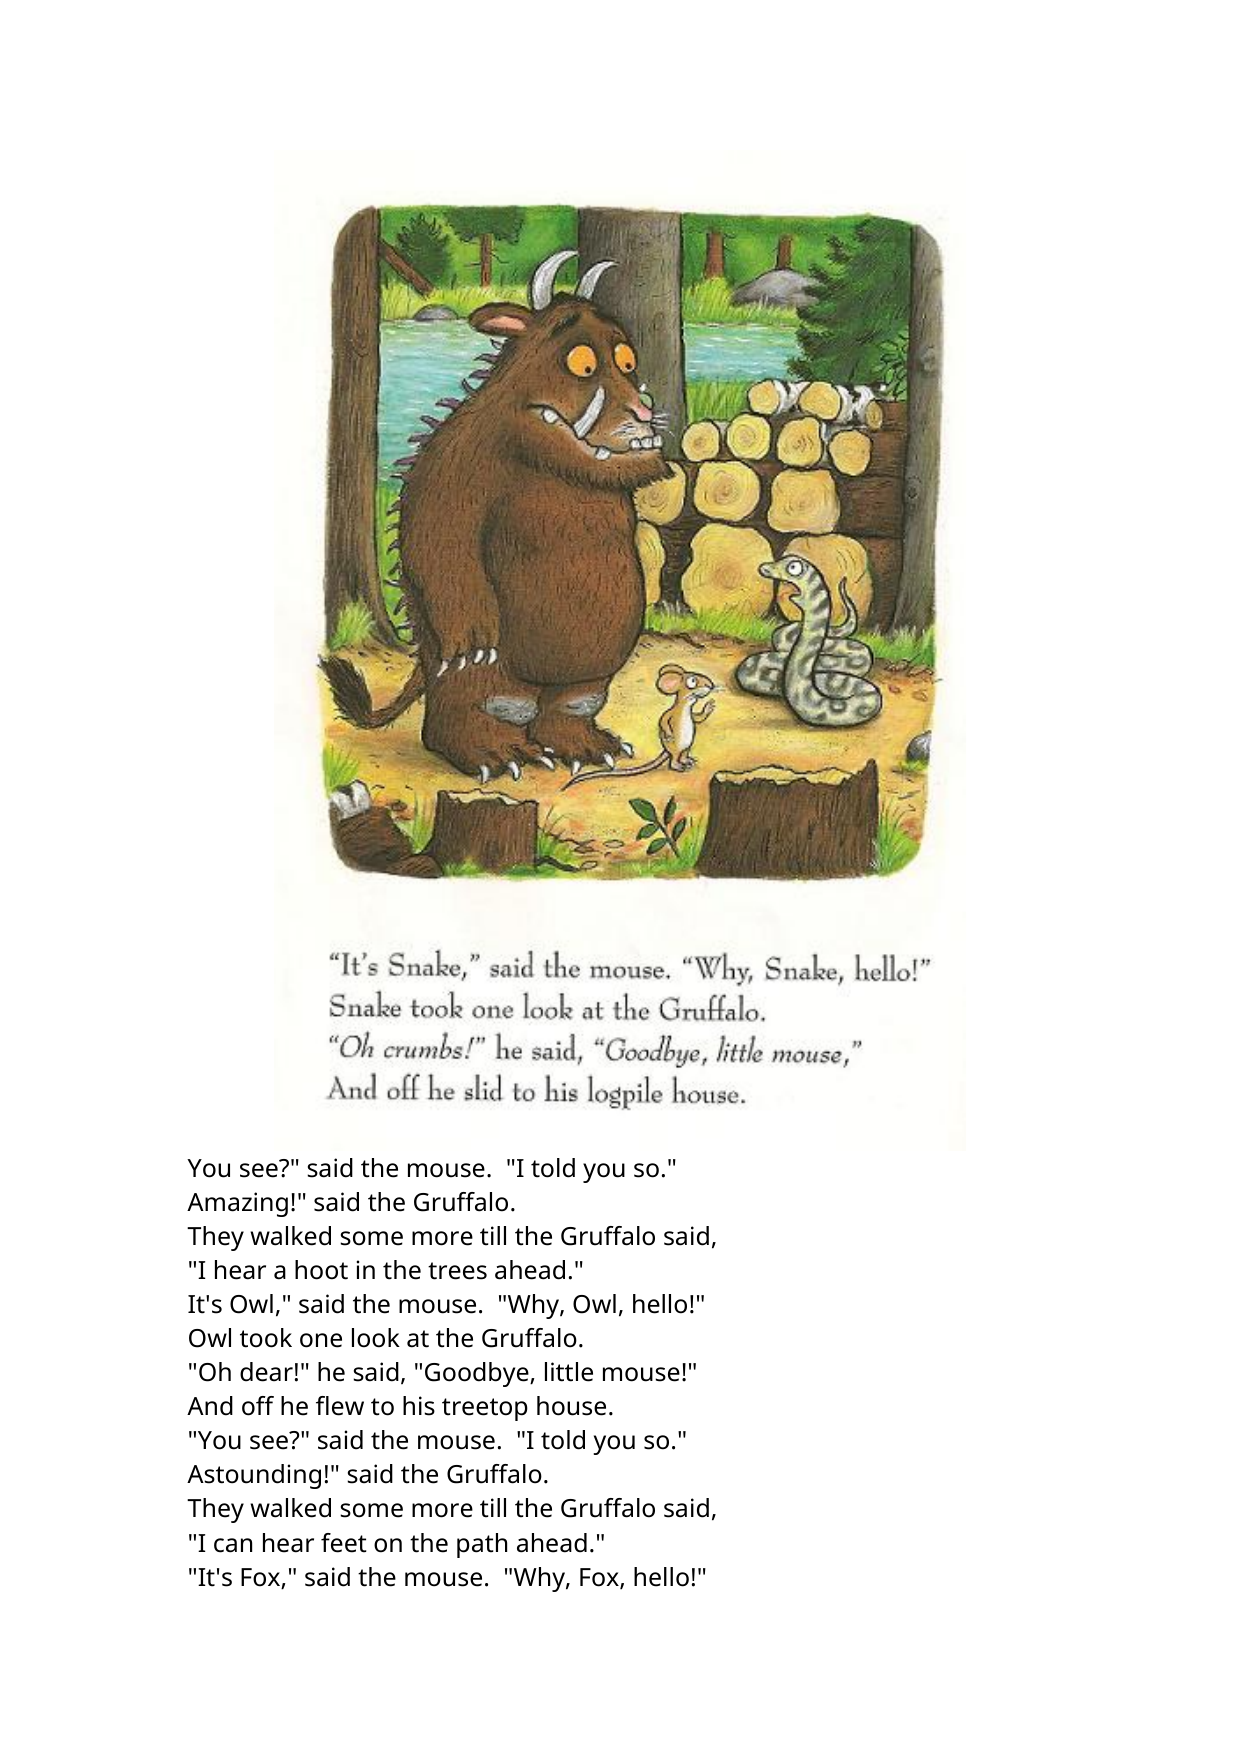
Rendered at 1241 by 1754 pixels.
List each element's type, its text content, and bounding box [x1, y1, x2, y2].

picture [274, 150, 967, 1151]
text "I hear a hoot in the trees ahead." [187, 1253, 1053, 1287]
text "You see?" said the mouse. "I told you so." [187, 1423, 1053, 1457]
text "I can hear feet on the path ahead." [187, 1525, 1053, 1559]
text "It's Fox," said the mouse. "Why, Fox, hello!" [187, 1559, 1053, 1593]
text "Oh dear!" he said, "Goodbye, little mouse!" [187, 1355, 1053, 1389]
text Owl took one look at the Gruffalo. [187, 1321, 1053, 1355]
text Amazing!" said the Gruffalo. [187, 1184, 1053, 1219]
text Astounding!" said the Gruffalo. [187, 1457, 1053, 1491]
text You see?" said the mouse. "I told you so." [187, 1151, 1053, 1184]
text They walked some more till the Gruffalo said, [187, 1219, 1053, 1253]
text They walked some more till the Gruffalo said, [187, 1491, 1053, 1525]
text And off he flew to his treetop house. [187, 1389, 1053, 1423]
text It's Owl," said the mouse. "Why, Owl, hello!" [187, 1287, 1053, 1321]
